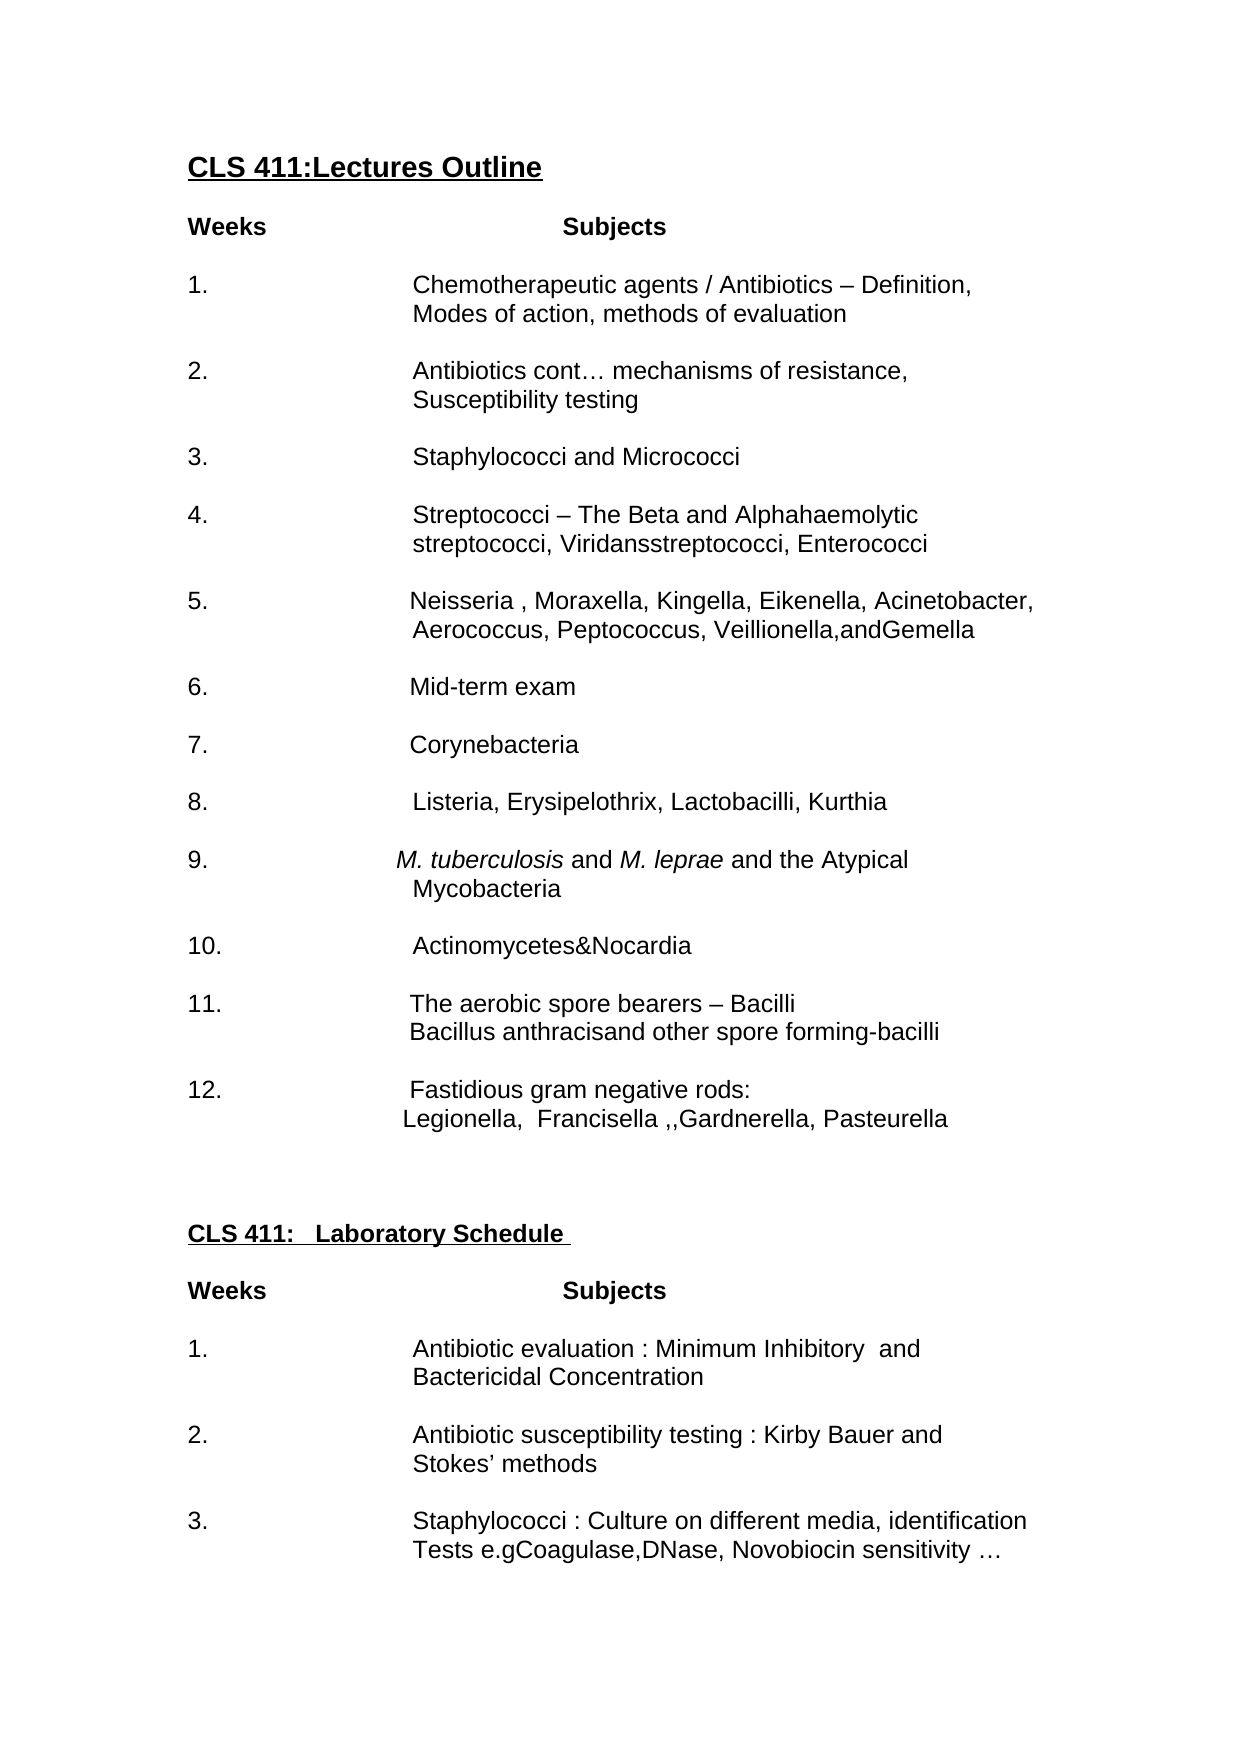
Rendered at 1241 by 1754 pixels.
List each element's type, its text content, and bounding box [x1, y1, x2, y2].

text 1. Antibiotic evaluation : Minimum Inhibitory and Bactericidal Concentration [187, 1333, 1053, 1391]
text Weeks Subjects [187, 212, 1053, 241]
text 4. Streptococci – The Beta and Alphahaemolytic streptococci, Viridansstreptococci, Enterococci [187, 500, 1053, 557]
text 6. Mid-term exam [187, 672, 1053, 701]
text CLS 411:Lectures Outline [187, 150, 1053, 183]
text 7. Corynebacteria [187, 730, 1053, 758]
text Stokes’ methods [187, 1448, 1053, 1477]
text CLS 411: Laboratory Schedule [187, 1218, 1053, 1247]
text 9. M. tuberculosis and M. leprae and the Atypical Mycobacteria [187, 845, 1053, 902]
text 12. Fastidious gram negative rods: [187, 1075, 1053, 1103]
text 3. Staphylococci : Culture on different media, identification [187, 1506, 1053, 1535]
text 1. Chemotherapeutic agents / Antibiotics – Definition, [187, 270, 1053, 298]
text Bacillus anthracisand other spore forming-bacilli [187, 1017, 1053, 1046]
text 10. Actinomycetes&Nocardia [187, 931, 1053, 960]
text 11. The aerobic spore bearers – Bacilli [187, 988, 1053, 1017]
text 2. Antibiotics cont… mechanisms of resistance, Susceptibility testing [187, 356, 1053, 413]
text Tests e.gCoagulase,DNase, Novobiocin sensitivity … [187, 1535, 1053, 1563]
text 3. Staphylococci and Micrococci [187, 442, 1053, 471]
text 8. Listeria, Erysipelothrix, Lactobacilli, Kurthia [187, 787, 1053, 816]
text Weeks Subjects [187, 1276, 1053, 1305]
text 2. Antibiotic susceptibility testing : Kirby Bauer and [187, 1420, 1053, 1448]
text 5. Neisseria , Moraxella, Kingella, Eikenella, Acinetobacter, Aerococcus, Peptococcus, Veillionella,andGemella [187, 586, 1053, 643]
text Legionella, Francisella ,,Gardnerella, Pasteurella [187, 1103, 1053, 1132]
text Modes of action, methods of evaluation [187, 298, 1053, 327]
